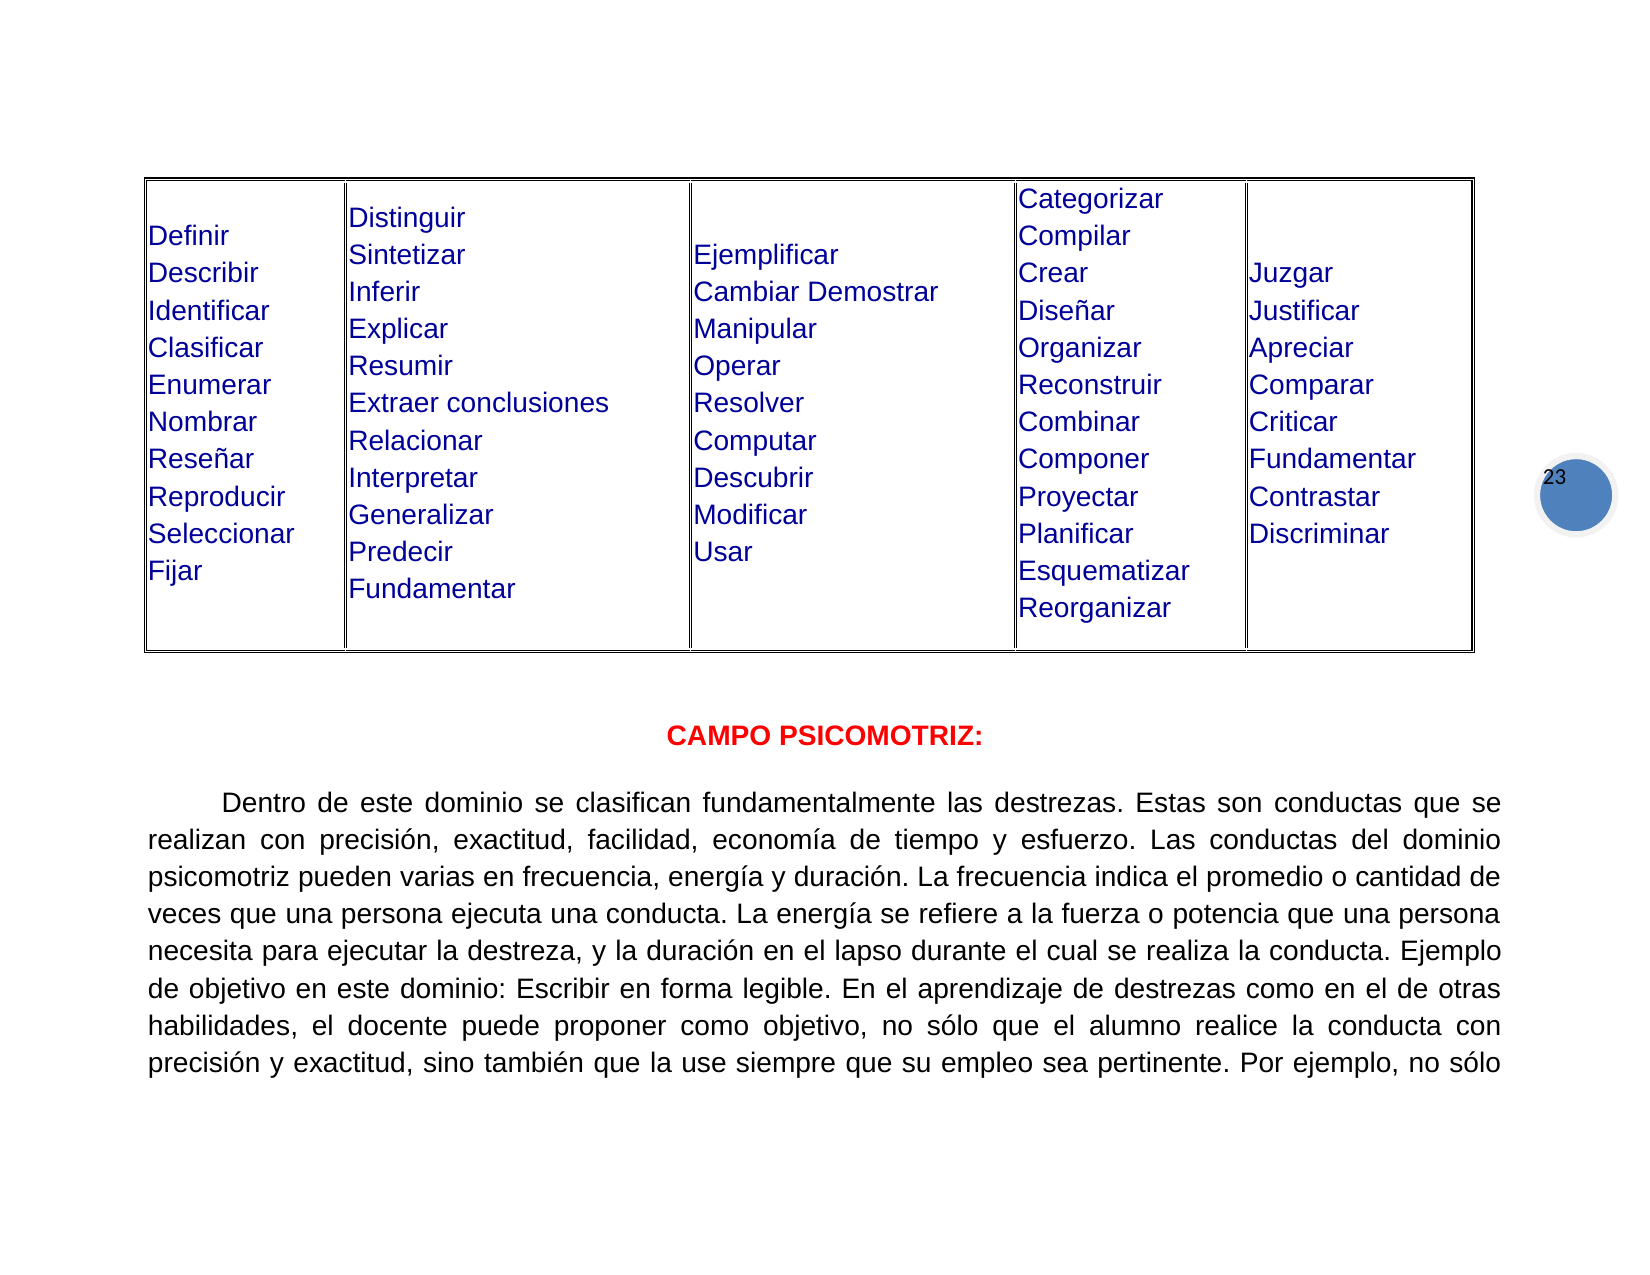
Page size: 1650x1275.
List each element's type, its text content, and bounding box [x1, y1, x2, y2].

table_cell Categorizar Compilar Crear Diseñar Organizar Reconstruir Combinar Componer Proyectar Planificar Esquematizar Reorganizar [1016, 181, 1246, 650]
table_cell Juzgar Justificar Apreciar Comparar Criticar Fundamentar Contrastar Discriminar [1246, 181, 1471, 650]
table_cell Definir Describir Identificar Clasificar Enumerar Nombrar Reseñar Reproducir Seleccionar Fijar [147, 181, 346, 650]
table_cell Distinguir Sintetizar Inferir Explicar Resumir Extraer conclusiones Relacionar Interpretar Generalizar Predecir Fundamentar [346, 181, 691, 650]
text CAMPO PSICOMOTRIZ: [148, 682, 1502, 752]
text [148, 786, 1502, 1078]
table_cell Ejemplificar Cambiar Demostrar Manipular Operar Resolver Computar Descubrir Modificar Usar [691, 181, 1016, 650]
